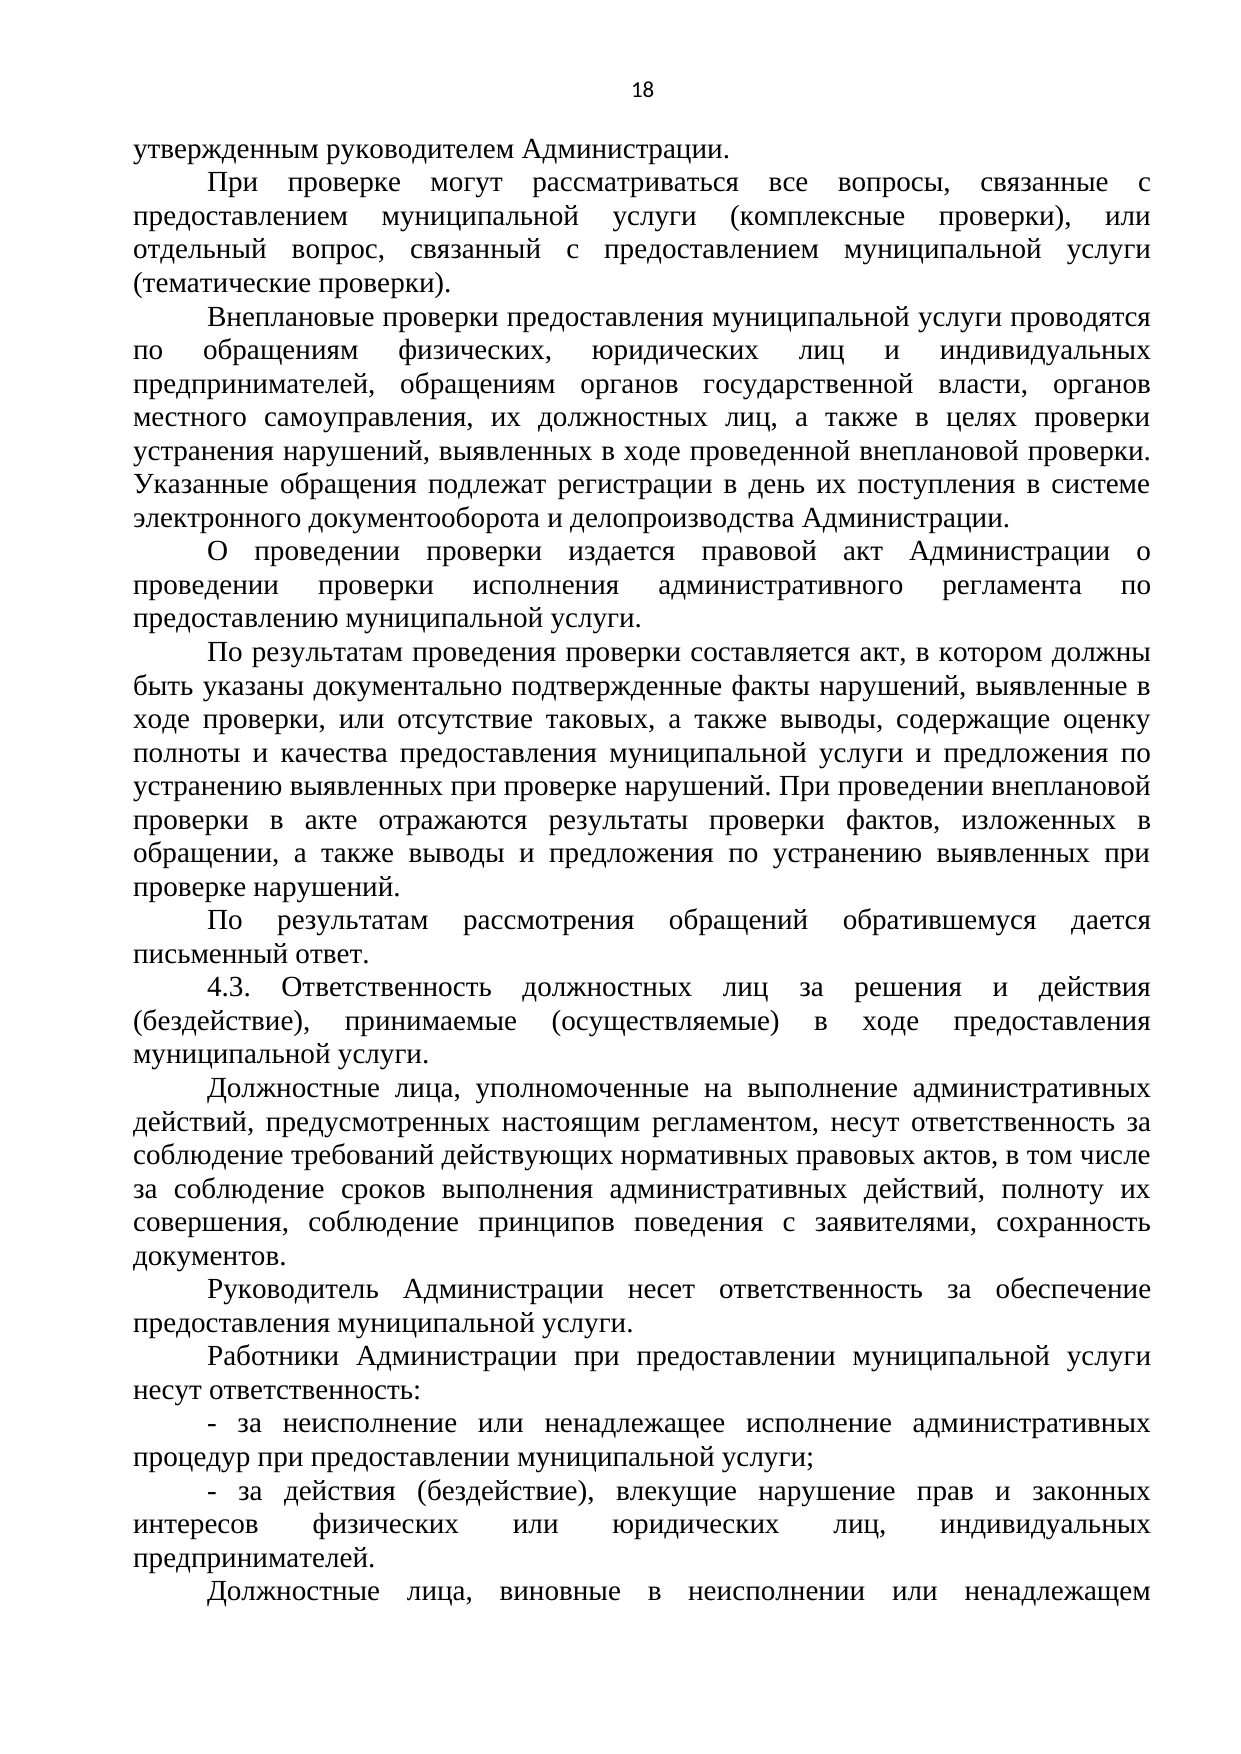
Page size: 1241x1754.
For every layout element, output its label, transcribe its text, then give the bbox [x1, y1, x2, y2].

text По результатам проведения проверки составляется акт, в котором должны быть указаны документально подтвержденные факты нарушений, выявленные в ходе проверки, или отсутствие таковых, а также выводы, содержащие оценку полноты и качества предоставления муниципальной услуги и предложения по устранению выявленных при проверке нарушений. При проведении внеплановой проверки в акте отражаются результаты проверки фактов, изложенных в обращении, а также выводы и предложения по устранению выявленных при проверке нарушений. [133, 634, 1152, 902]
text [133, 131, 1152, 164]
text - за неисполнение или ненадлежащее исполнение административных процедур при предоставлении муниципальной услуги; [133, 1406, 1152, 1473]
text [133, 1573, 1152, 1607]
text Должностные лица, уполномоченные на выполнение административных действий, предусмотренных настоящим регламентом, несут ответственность за соблюдение требований действующих нормативных правовых актов, в том числе за соблюдение сроков выполнения административных действий, полноту их совершения, соблюдение принципов поведения с заявителями, сохранность документов. [133, 1070, 1152, 1271]
text При проверке могут рассматриваться все вопросы, связанные с предоставлением муниципальной услуги (комплексные проверки), или отдельный вопрос, связанный с предоставлением муниципальной услуги (тематические проверки). [133, 164, 1152, 299]
text 4.3. Ответственность должностных лиц за решения и действия (бездействие), принимаемые (осуществляемые) в ходе предоставления муниципальной услуги. [133, 969, 1152, 1070]
text Руководитель Администрации несет ответственность за обеспечение предоставления муниципальной услуги. [133, 1271, 1152, 1338]
text О проведении проверки издается правовой акт Администрации о проведении проверки исполнения административного регламента по предоставлению муниципальной услуги. [133, 533, 1152, 634]
text Внеплановые проверки предоставления муниципальной услуги проводятся по обращениям физических, юридических лиц и индивидуальных предпринимателей, обращениям органов государственной власти, органов местного самоуправления, их должностных лиц, а также в целях проверки устранения нарушений, выявленных в ходе проведенной внеплановой проверки. Указанные обращения подлежат регистрации в день их поступления в системе электронного документооборота и делопроизводства Администрации. [133, 299, 1152, 533]
text Работники Администрации при предоставлении муниципальной услуги несут ответственность: [133, 1338, 1152, 1406]
text По результатам рассмотрения обращений обратившемуся дается письменный ответ. [133, 902, 1152, 969]
text - за действия (бездействие), влекущие нарушение прав и законных интересов физических или юридических лиц, индивидуальных предпринимателей. [133, 1473, 1152, 1573]
